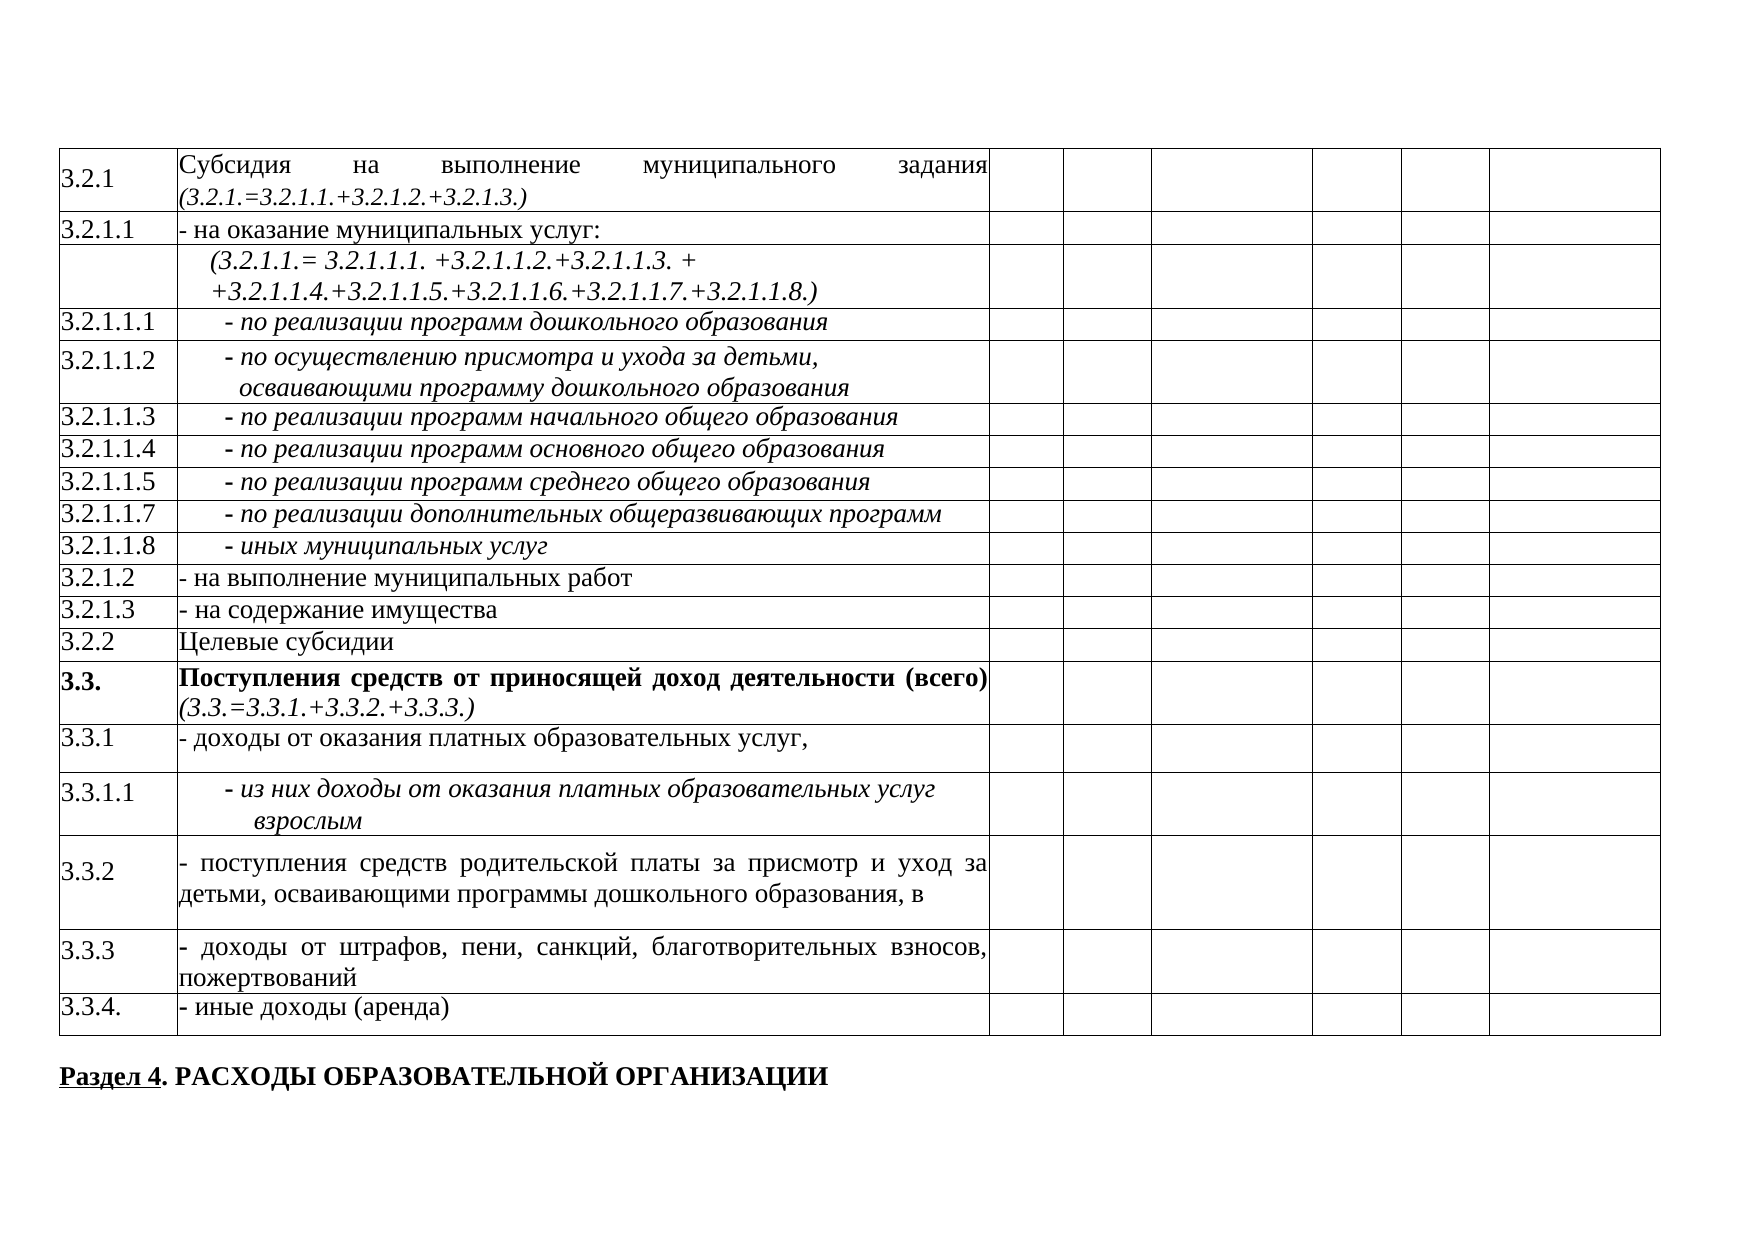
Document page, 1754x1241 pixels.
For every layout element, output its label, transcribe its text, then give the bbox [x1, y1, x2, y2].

table_cell 3.2.1.1.2 [60, 341, 177, 403]
table_cell [1402, 725, 1489, 772]
text Раздел 4. РАСХОДЫ ОБРАЗОВАТЕЛЬНОЙ ОРГАНИЗАЦИИ [59, 1063, 1680, 1090]
table_cell 3.3.3 [60, 930, 177, 993]
table_cell [990, 501, 1063, 532]
table_cell 3.2.1.1.5 [60, 468, 177, 500]
table_cell - на выполнение муниципальных работ [178, 565, 989, 596]
table_cell [1402, 212, 1489, 244]
table_cell [1313, 533, 1401, 564]
table_cell [1152, 468, 1312, 500]
table_cell - иных муниципальных услуг [178, 533, 989, 564]
table_cell [990, 836, 1063, 929]
table_cell [1064, 662, 1151, 724]
table_cell [1490, 468, 1660, 500]
table_cell [1490, 662, 1660, 724]
table_cell [1490, 341, 1660, 403]
table_cell [1402, 994, 1489, 1035]
table_cell [1402, 501, 1489, 532]
table_cell [1152, 341, 1312, 403]
table_cell [1490, 773, 1660, 835]
table_cell [1152, 930, 1312, 993]
table_cell [1402, 565, 1489, 596]
table_cell [1064, 436, 1151, 467]
table_cell [1490, 836, 1660, 929]
table_cell [1402, 341, 1489, 403]
table_cell [1313, 436, 1401, 467]
table_cell [1152, 309, 1312, 340]
table_cell Субсидия на выполнение муниципального задания (3.2.1.=3.2.1.1.+3.2.1.2.+3.2.1.3.) [178, 149, 989, 211]
table_cell [1490, 533, 1660, 564]
table_cell [1064, 404, 1151, 435]
table_cell [1064, 468, 1151, 500]
table_cell [1490, 436, 1660, 467]
table_cell [1152, 597, 1312, 628]
table_cell [1064, 725, 1151, 772]
table_cell (3.2.1.1.= 3.2.1.1.1. +3.2.1.1.2.+3.2.1.1.3. + +3.2.1.1.4.+3.2.1.1.5.+3.2.1.1.6.+3.2.1.1.7.+3.2.1.1.8.) [178, 245, 989, 308]
table_cell - иные доходы (аренда) [178, 994, 989, 1035]
table_cell [1064, 245, 1151, 308]
table_cell [1313, 725, 1401, 772]
table_cell [1152, 501, 1312, 532]
table_cell [1313, 212, 1401, 244]
table_cell [60, 245, 177, 308]
table_cell 3.3.4. [60, 994, 177, 1035]
table_cell 3.2.1.1.7 [60, 501, 177, 532]
table_cell Поступления средств от приносящей доход деятельности (всего) (3.3.=3.3.1.+3.3.2.+3.3.3.) [178, 662, 989, 724]
table_cell [1313, 662, 1401, 724]
table_cell - доходы от оказания платных образовательных услуг, [178, 725, 989, 772]
table_cell [1064, 836, 1151, 929]
table_cell [1402, 468, 1489, 500]
table_cell [1152, 629, 1312, 661]
table_cell 3.2.1.1.3 [60, 404, 177, 435]
table_cell [1490, 501, 1660, 532]
table_cell [1313, 836, 1401, 929]
table_cell [1313, 468, 1401, 500]
table_cell [990, 725, 1063, 772]
table_cell 3.2.1 [60, 149, 177, 211]
table_cell 3.3.1.1 [60, 773, 177, 835]
table_cell [990, 212, 1063, 244]
table_cell [1313, 245, 1401, 308]
table_cell - по реализации программ дошкольного образования [178, 309, 989, 340]
table_cell - по реализации программ среднего общего образования [178, 468, 989, 500]
table_cell [1313, 930, 1401, 993]
table_cell [1402, 309, 1489, 340]
table_cell [1402, 533, 1489, 564]
table_cell [1313, 149, 1401, 211]
table_cell 3.2.1.1.1 [60, 309, 177, 340]
table_cell Целевые субсидии [178, 629, 989, 661]
table_cell [1152, 994, 1312, 1035]
table_cell 3.2.1.1.8 [60, 533, 177, 564]
table_cell [1064, 994, 1151, 1035]
table_cell [1313, 341, 1401, 403]
table_cell 3.3. [60, 662, 177, 724]
table_cell [1064, 597, 1151, 628]
table_cell 3.2.1.1.4 [60, 436, 177, 467]
table_cell [1490, 629, 1660, 661]
table_cell [1152, 725, 1312, 772]
table_cell [1313, 501, 1401, 532]
table_cell [1152, 565, 1312, 596]
table_cell - по осуществлению присмотра и ухода за детьми, осваивающими программу дошкольного образования [178, 341, 989, 403]
table_cell 3.3.1 [60, 725, 177, 772]
table_cell - по реализации дополнительных общеразвивающих программ [178, 501, 989, 532]
table_cell [1064, 629, 1151, 661]
table_cell 3.2.1.3 [60, 597, 177, 628]
table_cell [1064, 212, 1151, 244]
table_cell 3.3.2 [60, 836, 177, 929]
table_cell [990, 930, 1063, 993]
table_cell [1152, 404, 1312, 435]
table_cell [1490, 309, 1660, 340]
table_cell [1064, 341, 1151, 403]
table_cell [1490, 149, 1660, 211]
table_cell [1402, 836, 1489, 929]
table_cell [1064, 773, 1151, 835]
table_cell - поступления средств родительской платы за присмотр и уход за детьми, осваивающими программы дошкольного образования, в [178, 836, 989, 929]
table_cell [990, 597, 1063, 628]
table_cell [1402, 597, 1489, 628]
table_cell [990, 468, 1063, 500]
table_cell [1064, 501, 1151, 532]
table_cell [990, 565, 1063, 596]
table_cell - на содержание имущества [178, 597, 989, 628]
table_cell [1152, 436, 1312, 467]
table_cell [1152, 149, 1312, 211]
table_cell [990, 149, 1063, 211]
table_cell [1402, 662, 1489, 724]
table_cell - по реализации программ начального общего образования [178, 404, 989, 435]
table_cell [1402, 404, 1489, 435]
table_cell [1152, 212, 1312, 244]
table_cell [990, 533, 1063, 564]
table_cell [990, 662, 1063, 724]
table_cell [1490, 725, 1660, 772]
table_cell [1402, 149, 1489, 211]
table_cell [1313, 404, 1401, 435]
table_cell [990, 629, 1063, 661]
table_cell [1064, 565, 1151, 596]
table_cell [1490, 565, 1660, 596]
table_cell [1064, 309, 1151, 340]
table_cell [1152, 662, 1312, 724]
table_cell [990, 994, 1063, 1035]
table_cell [990, 309, 1063, 340]
table_cell [1402, 930, 1489, 993]
table_cell [990, 436, 1063, 467]
table_cell [1313, 597, 1401, 628]
table_cell [1064, 149, 1151, 211]
table_cell [1490, 994, 1660, 1035]
table_cell [1313, 629, 1401, 661]
table_cell - из них доходы от оказания платных образовательных услуг взрослым [178, 773, 989, 835]
table_cell [1152, 773, 1312, 835]
table_cell [990, 245, 1063, 308]
table_cell [1064, 930, 1151, 993]
table_cell 3.2.1.1 [60, 212, 177, 244]
table_cell [1152, 836, 1312, 929]
table_cell [1313, 565, 1401, 596]
table_cell - на оказание муниципальных услуг: [178, 212, 989, 244]
table_cell [1152, 533, 1312, 564]
table_cell [990, 341, 1063, 403]
table_cell [1152, 245, 1312, 308]
table_cell [1402, 629, 1489, 661]
table_cell [1490, 404, 1660, 435]
table_cell [1402, 773, 1489, 835]
table_cell [1064, 533, 1151, 564]
table_cell [1490, 212, 1660, 244]
table_cell [1402, 436, 1489, 467]
table_cell [990, 773, 1063, 835]
table_cell [1313, 994, 1401, 1035]
table_cell 3.2.2 [60, 629, 177, 661]
table_cell - по реализации программ основного общего образования [178, 436, 989, 467]
table_cell [1313, 773, 1401, 835]
table_cell [1402, 245, 1489, 308]
table_cell [1490, 245, 1660, 308]
table_cell [1490, 930, 1660, 993]
table_cell - доходы от штрафов, пени, санкций, благотворительных взносов, пожертвований [178, 930, 989, 993]
table_cell 3.2.1.2 [60, 565, 177, 596]
table_cell [990, 404, 1063, 435]
table_cell [1490, 597, 1660, 628]
table_cell [1313, 309, 1401, 340]
